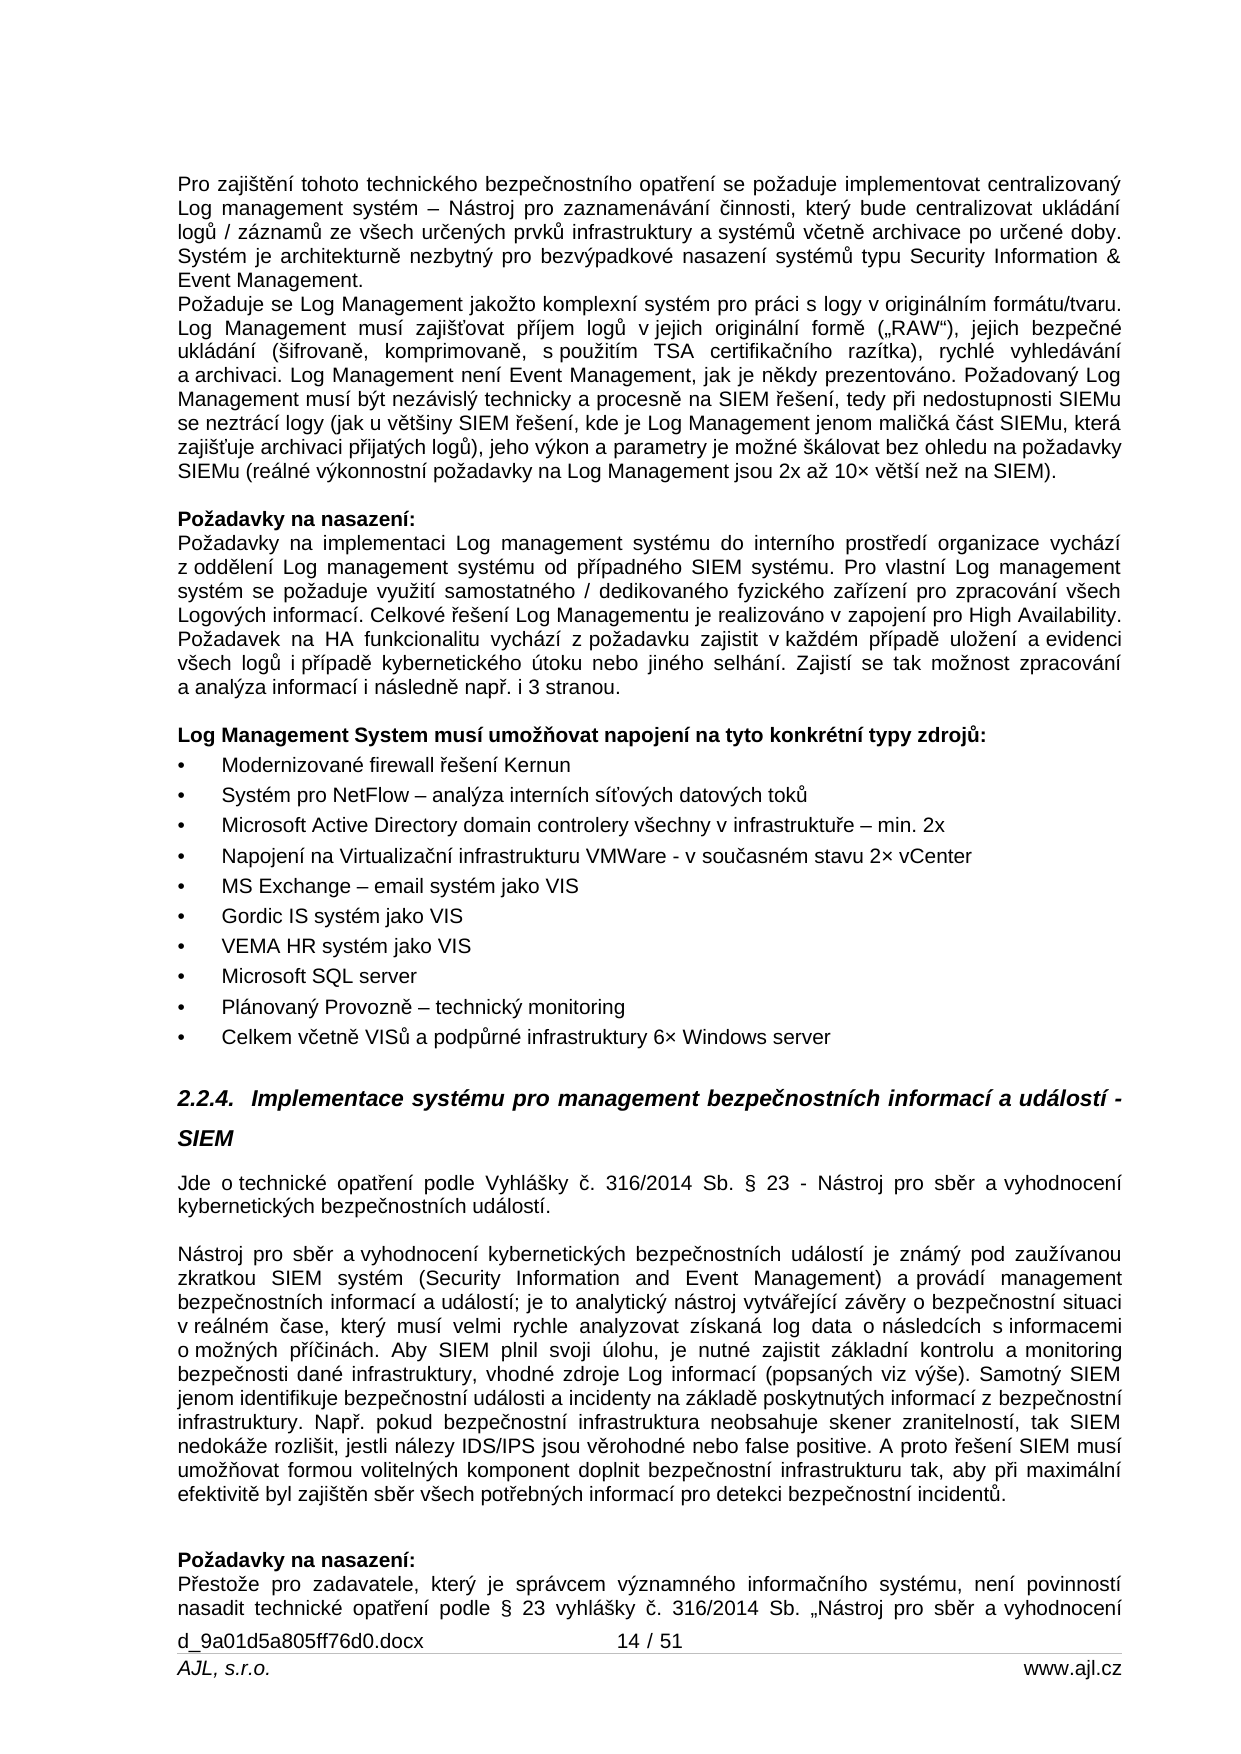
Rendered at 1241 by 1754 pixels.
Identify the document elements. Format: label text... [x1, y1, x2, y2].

list Napojení na Virtualizační infrastrukturu VMWare - v současném stavu 2× vCenter [177, 843, 1122, 867]
text Požadavky na implementaci Log management systému do interního prostředí organizace vychází z oddělení Log management systému od případného SIEM systému. Pro vlastní Log management systém se požaduje využití samostatného / dedikovaného fyzického zařízení pro zpracování všech Logových informací. Celkové řešení Log Managementu je realizováno v zapojení pro High Availability. Požadavek na HA funkcionalitu vychází z požadavku zajistit v každém případě uložení a evidenci všech logů i případě kybernetického útoku nebo jiného selhání. Zajistí se tak možnost zpracování a analýza informací i následně např. i 3 stranou. [177, 531, 1122, 699]
list MS Exchange – email systém jako VIS [177, 874, 1122, 898]
text Požadavky na nasazení: [177, 1548, 1122, 1572]
list Microsoft SQL server [177, 964, 1122, 988]
list Modernizované firewall řešení Kernun [177, 753, 1122, 777]
list Celkem včetně VISů a podpůrné infrastruktury 6× Windows server [177, 1025, 1122, 1049]
text Log Management System musí umožňovat napojení na tyto konkrétní typy zdrojů: [177, 723, 1122, 747]
list VEMA HR systém jako VIS [177, 934, 1122, 958]
text Požadavky na nasazení: [177, 507, 1122, 531]
list Gordic IS systém jako VIS [177, 904, 1122, 928]
text Pro zajištění tohoto technického bezpečnostního opatření se požaduje implementovat centralizovaný Log management systém – Nástroj pro zaznamenávání činnosti, který bude centralizovat ukládání logů / záznamů ze všech určených prvků infrastruktury a systémů včetně archivace po určené doby. Systém je architekturně nezbytný pro bezvýpadkové nasazení systémů typu Security Information & Event Management. [177, 172, 1122, 291]
list Systém pro NetFlow – analýza interních síťových datových toků [177, 783, 1122, 807]
list Microsoft Active Directory domain controlery všechny v infrastruktuře – min. 2x [177, 813, 1122, 837]
list Plánovaný Provozně – technický monitoring [177, 994, 1122, 1018]
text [177, 1572, 1122, 1620]
text Jde o technické opatření podle Vyhlášky č. 316/2014 Sb. § 23 - Nástroj pro sběr a vyhodnocení kybernetických bezpečnostních událostí. [177, 1170, 1122, 1218]
subtitle Implementace systému pro management bezpečnostních informací a událostí - SIEM [177, 1085, 1122, 1151]
text Nástroj pro sběr a vyhodnocení kybernetických bezpečnostních událostí je známý pod zaužívanou zkratkou SIEM systém (Security Information and Event Management) a provádí management bezpečnostních informací a událostí; je to analytický nástroj vytvářející závěry o bezpečnostní situaci v reálném čase, který musí velmi rychle analyzovat získaná log data o následcích s informacemi o možných příčinách. Aby SIEM plnil svoji úlohu, je nutné zajistit základní kontrolu a monitoring bezpečnosti dané infrastruktury, vhodné zdroje Log informací (popsaných viz výše). Samotný SIEM jenom identifikuje bezpečnostní události a incidenty na základě poskytnutých informací z bezpečnostní infrastruktury. Např. pokud bezpečnostní infrastruktura neobsahuje skener zranitelností, tak SIEM nedokáže rozlišit, jestli nálezy IDS/IPS jsou věrohodné nebo false positive. A proto řešení SIEM musí umožňovat formou volitelných komponent doplnit bezpečnostní infrastrukturu tak, aby při maximální efektivitě byl zajištěn sběr všech potřebných informací pro detekci bezpečnostní incidentů. [177, 1242, 1122, 1506]
text Požaduje se Log Management jakožto komplexní systém pro práci s logy v originálním formátu/tvaru. Log Management musí zajišťovat příjem logů v jejich originální formě („RAW“), jejich bezpečné ukládání (šifrovaně, komprimovaně, s použitím TSA certifikačního razítka), rychlé vyhledávání a archivaci. Log Management není Event Management, jak je někdy prezentováno. Požadovaný Log Management musí být nezávislý technicky a procesně na SIEM řešení, tedy při nedostupnosti SIEMu se neztrácí logy (jak u většiny SIEM řešení, kde je Log Management jenom maličká část SIEMu, která zajišťuje archivaci přijatých logů), jeho výkon a parametry je možné škálovat bez ohledu na požadavky SIEMu (reálné výkonnostní požadavky na Log Management jsou 2x až 10× větší než na SIEM). [177, 291, 1122, 483]
